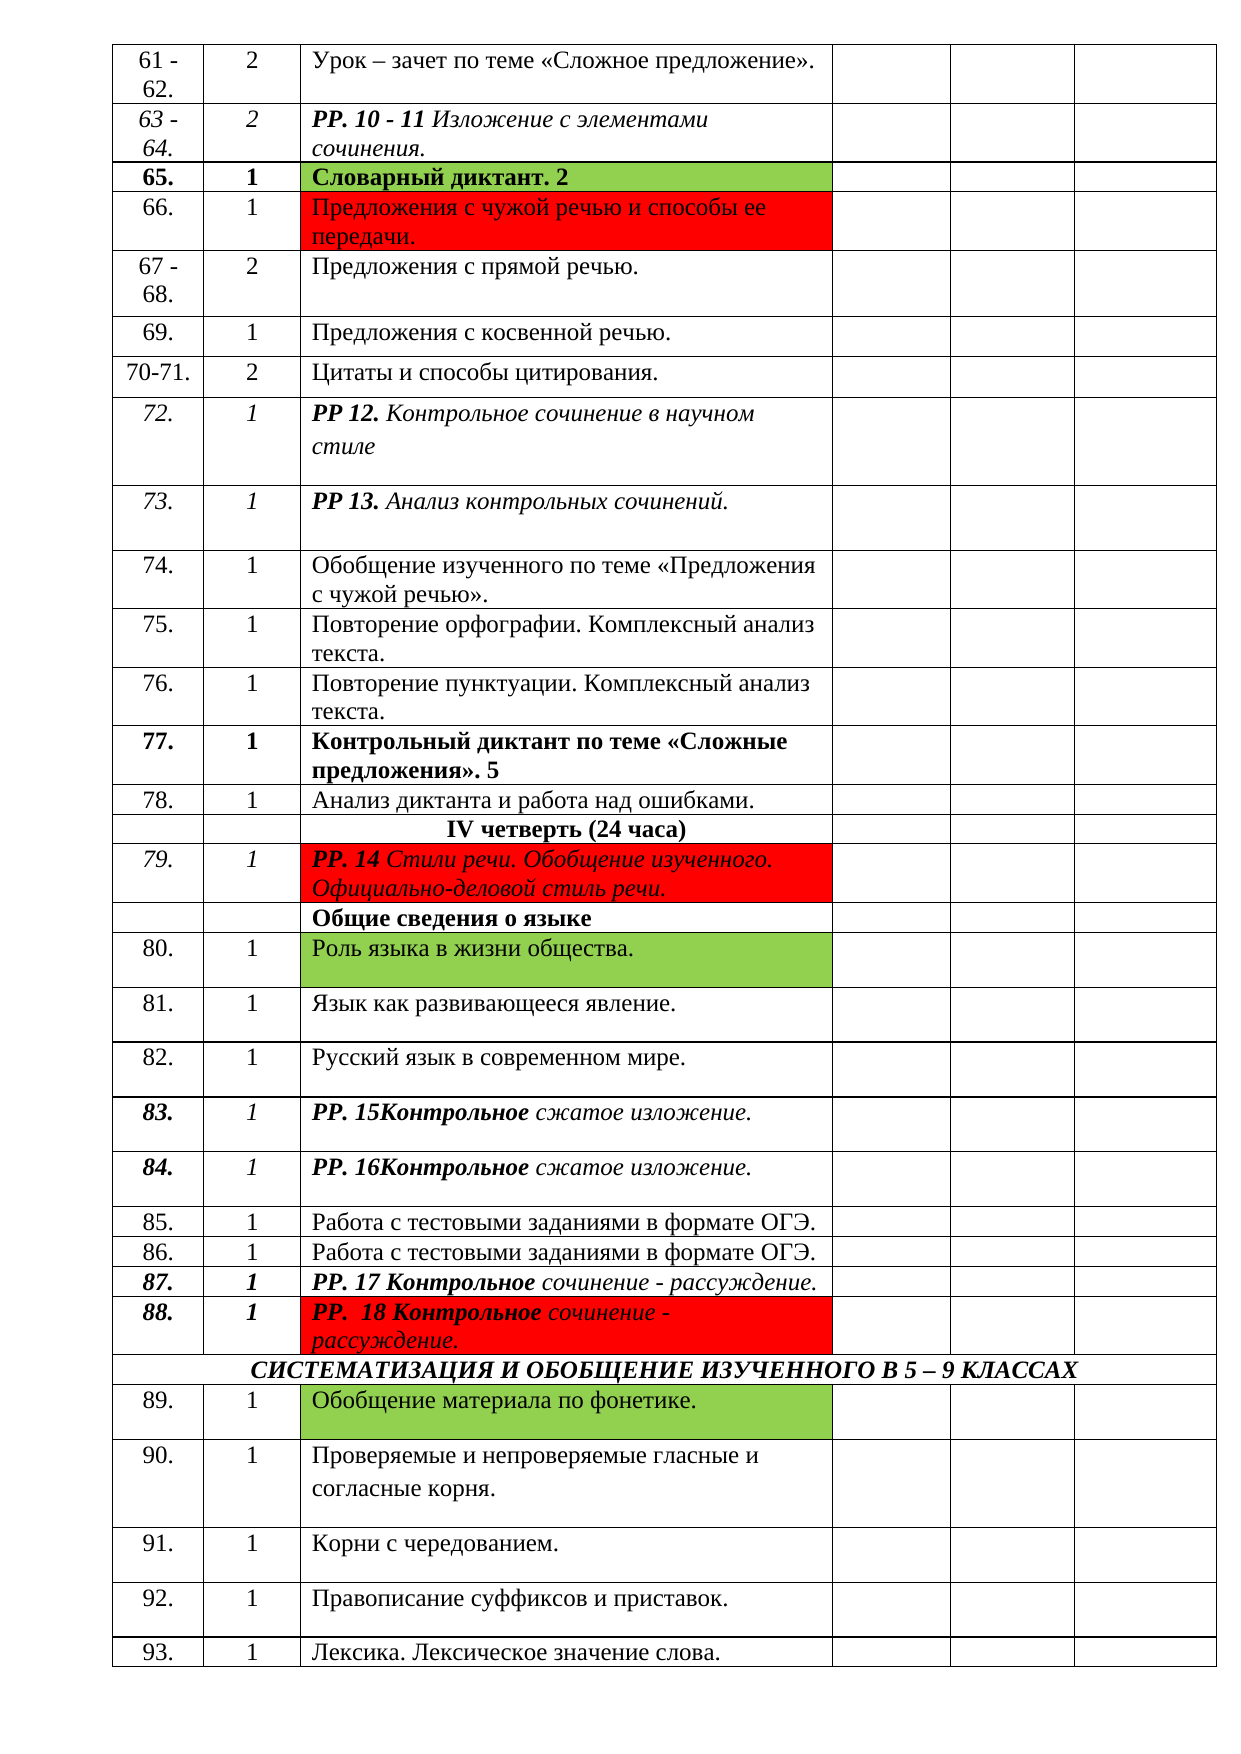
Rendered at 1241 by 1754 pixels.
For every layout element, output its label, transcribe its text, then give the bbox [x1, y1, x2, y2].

table_cell [204, 815, 300, 843]
table_cell [1075, 163, 1216, 191]
table_cell РР 12. Контрольное сочинение в научном стиле [301, 398, 832, 485]
table_cell 1 [204, 192, 300, 250]
table_cell [833, 357, 950, 397]
table_cell 85. [113, 1207, 203, 1236]
table_cell 2 [204, 104, 300, 161]
table_cell 78. [113, 785, 203, 813]
table_cell 1 [204, 1267, 300, 1296]
table_cell 1 [204, 668, 300, 725]
table_cell [951, 844, 1074, 902]
table_cell [833, 45, 950, 103]
table_cell [833, 785, 950, 813]
table_cell [833, 104, 950, 161]
table_cell 86. [113, 1237, 203, 1266]
table_cell Предложения с косвенной речью. [301, 317, 832, 356]
table_cell [833, 1237, 950, 1266]
table_cell 81. [113, 988, 203, 1041]
table_cell 2 [204, 45, 300, 103]
table_cell 63 - 64. [113, 104, 203, 161]
table_cell 1 [204, 1237, 300, 1266]
table_cell 65. [113, 163, 203, 191]
table_cell [833, 1638, 950, 1666]
table_cell [1075, 988, 1216, 1041]
table_cell [1075, 933, 1216, 987]
table_cell 74. [113, 551, 203, 608]
table_cell 1 [204, 988, 300, 1041]
table_cell [1075, 1237, 1216, 1266]
table_cell [833, 1440, 950, 1527]
table_cell Урок – зачет по теме «Сложное предложение». [301, 45, 832, 103]
table_cell РР 13. Анализ контрольных сочинений. [301, 486, 832, 549]
table_cell [833, 1583, 950, 1636]
table_cell [113, 903, 203, 932]
table_cell 1 [204, 1638, 300, 1666]
table_cell [951, 1297, 1074, 1354]
table_cell 1 [204, 163, 300, 191]
table_cell [951, 726, 1074, 784]
table_cell 1 [204, 1528, 300, 1582]
table_cell [1075, 45, 1216, 103]
table_cell [1075, 486, 1216, 549]
table_cell РР. 10 - 11 Изложение с элементами сочинения. [301, 104, 832, 161]
table_cell Предложения с прямой речью. [301, 251, 832, 316]
table_cell [204, 903, 300, 932]
table_cell РР. 17 Контрольное сочинение - рассуждение. [301, 1267, 832, 1296]
table_cell [833, 815, 950, 843]
table_cell Язык как развивающееся явление. [301, 988, 832, 1041]
table_cell [833, 317, 950, 356]
table_cell [951, 45, 1074, 103]
table_cell Роль языка в жизни общества. [301, 933, 832, 987]
table_cell Контрольный диктант по теме «Сложные предложения». 5 [301, 726, 832, 784]
table_cell [951, 163, 1074, 191]
table_cell [1075, 844, 1216, 902]
table_cell [833, 251, 950, 316]
table_cell Анализ диктанта и работа над ошибками. [301, 785, 832, 813]
table_cell [833, 192, 950, 250]
table_cell СИСТЕМАТИЗАЦИЯ И ОБОБЩЕНИЕ ИЗУЧЕННОГО В 5 – 9 КЛАССАХ [113, 1355, 1216, 1384]
table_cell 76. [113, 668, 203, 725]
table_cell 91. [113, 1528, 203, 1582]
table_cell Русский язык в современном мире. [301, 1043, 832, 1096]
table_cell 1 [204, 486, 300, 549]
table_cell 80. [113, 933, 203, 987]
table_cell 1 [204, 317, 300, 356]
table_cell [833, 844, 950, 902]
table_cell [1075, 668, 1216, 725]
table_cell 1 [204, 933, 300, 987]
table_cell Общие сведения о языке [301, 903, 832, 932]
table_cell Повторение орфографии. Комплексный анализ текста. [301, 609, 832, 667]
table_cell [1075, 1583, 1216, 1636]
table_cell [951, 1098, 1074, 1151]
table_cell [951, 1267, 1074, 1296]
table_cell [1075, 1297, 1216, 1354]
table_cell [833, 1297, 950, 1354]
table_cell 90. [113, 1440, 203, 1527]
table_cell [833, 163, 950, 191]
table_cell 2 [204, 357, 300, 397]
table_cell [1075, 1528, 1216, 1582]
table_cell [1075, 1385, 1216, 1439]
table_cell [951, 785, 1074, 813]
table_cell [833, 988, 950, 1041]
table_cell [951, 551, 1074, 608]
table_cell Словарный диктант. 2 [301, 163, 832, 191]
table_cell [951, 1385, 1074, 1439]
table_cell Цитаты и способы цитирования. [301, 357, 832, 397]
table_cell 84. [113, 1152, 203, 1206]
table_cell [951, 668, 1074, 725]
table_cell 1 [204, 844, 300, 902]
table_cell [951, 988, 1074, 1041]
table_cell Корни с чередованием. [301, 1528, 832, 1582]
table_cell 1 [204, 1297, 300, 1354]
table_cell [951, 104, 1074, 161]
table_cell [1075, 551, 1216, 608]
table_cell [951, 1043, 1074, 1096]
table_cell [951, 1207, 1074, 1236]
table_cell [951, 815, 1074, 843]
table_cell 92. [113, 1583, 203, 1636]
table_cell 72. [113, 398, 203, 485]
table_cell [833, 1098, 950, 1151]
table_cell [833, 486, 950, 549]
table_cell [1075, 398, 1216, 485]
table_cell [1075, 1043, 1216, 1096]
table_cell 1 [204, 1043, 300, 1096]
table_cell [833, 1528, 950, 1582]
table_cell [1075, 1098, 1216, 1151]
table_cell [951, 398, 1074, 485]
table_cell 1 [204, 726, 300, 784]
table_cell [1075, 609, 1216, 667]
table_cell [833, 1043, 950, 1096]
table_cell [1075, 903, 1216, 932]
table_cell РР. 18 Контрольное сочинение - рассуждение. [301, 1297, 832, 1354]
table_cell [951, 251, 1074, 316]
table_cell [1075, 815, 1216, 843]
table_cell [833, 1207, 950, 1236]
table_cell 1 [204, 1152, 300, 1206]
table_cell [833, 726, 950, 784]
table_cell [833, 1267, 950, 1296]
table_cell [951, 1528, 1074, 1582]
table_cell IV четверть (24 часа) [301, 815, 832, 843]
table_cell [833, 551, 950, 608]
table_cell [951, 1440, 1074, 1527]
table_cell 93. [113, 1638, 203, 1666]
table_cell [1075, 192, 1216, 250]
table_cell [951, 933, 1074, 987]
table_cell [833, 1152, 950, 1206]
table_cell [1075, 1152, 1216, 1206]
table_cell 1 [204, 1385, 300, 1439]
table_cell 73. [113, 486, 203, 549]
table_cell Обобщение изученного по теме «Предложения с чужой речью». [301, 551, 832, 608]
table_cell РР. 16Контрольное сжатое изложение. [301, 1152, 832, 1206]
table_cell 83. [113, 1098, 203, 1151]
table_cell РР. 14 Стили речи. Обобщение изученного. Официально-деловой стиль речи. [301, 844, 832, 902]
table_cell [951, 486, 1074, 549]
table_cell [833, 933, 950, 987]
table_cell [1075, 1267, 1216, 1296]
table_cell 1 [204, 1583, 300, 1636]
table_cell Повторение пунктуации. Комплексный анализ текста. [301, 668, 832, 725]
table_cell [1075, 357, 1216, 397]
table_cell [833, 668, 950, 725]
table_cell 77. [113, 726, 203, 784]
table_cell 79. [113, 844, 203, 902]
table_cell 87. [113, 1267, 203, 1296]
table_cell [1075, 251, 1216, 316]
table_cell Предложения с чужой речью и способы ее передачи. [301, 192, 832, 250]
table_cell [951, 1583, 1074, 1636]
table_cell 1 [204, 1207, 300, 1236]
table_cell [833, 1385, 950, 1439]
table_cell Обобщение материала по фонетике. [301, 1385, 832, 1439]
table_cell 69. [113, 317, 203, 356]
table_cell 75. [113, 609, 203, 667]
table_cell [951, 1237, 1074, 1266]
table_cell Проверяемые и непроверяемые гласные и согласные корня. [301, 1440, 832, 1527]
table_cell 70-71. [113, 357, 203, 397]
table_cell [833, 609, 950, 667]
table_cell РР. 15Контрольное сжатое изложение. [301, 1098, 832, 1151]
table_cell [951, 317, 1074, 356]
table_cell 61 - 62. [113, 45, 203, 103]
table_cell Работа с тестовыми заданиями в формате ОГЭ. [301, 1237, 832, 1266]
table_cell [301, 1638, 832, 1666]
table_cell 1 [204, 1440, 300, 1527]
table_cell [1075, 104, 1216, 161]
table_cell [1075, 317, 1216, 356]
table_cell [1075, 1440, 1216, 1527]
table_cell [951, 192, 1074, 250]
table_cell [1075, 1207, 1216, 1236]
table_cell Работа с тестовыми заданиями в формате ОГЭ. [301, 1207, 832, 1236]
table_cell 67 - 68. [113, 251, 203, 316]
table_cell [951, 903, 1074, 932]
table_cell 82. [113, 1043, 203, 1096]
table_cell 1 [204, 609, 300, 667]
table_cell 1 [204, 785, 300, 813]
table_cell [1075, 785, 1216, 813]
table_cell [1075, 726, 1216, 784]
table_cell 1 [204, 398, 300, 485]
table_cell [113, 815, 203, 843]
table_cell [951, 609, 1074, 667]
table_cell 89. [113, 1385, 203, 1439]
table_cell [951, 1152, 1074, 1206]
table_cell [1075, 1638, 1216, 1666]
table_cell 66. [113, 192, 203, 250]
table_cell 1 [204, 551, 300, 608]
table_cell 2 [204, 251, 300, 316]
table_cell [951, 357, 1074, 397]
table_cell Правописание суффиксов и приставок. [301, 1583, 832, 1636]
table_cell 1 [204, 1098, 300, 1151]
table_cell [833, 398, 950, 485]
table_cell 88. [113, 1297, 203, 1354]
table_cell [833, 903, 950, 932]
table_cell [951, 1638, 1074, 1666]
